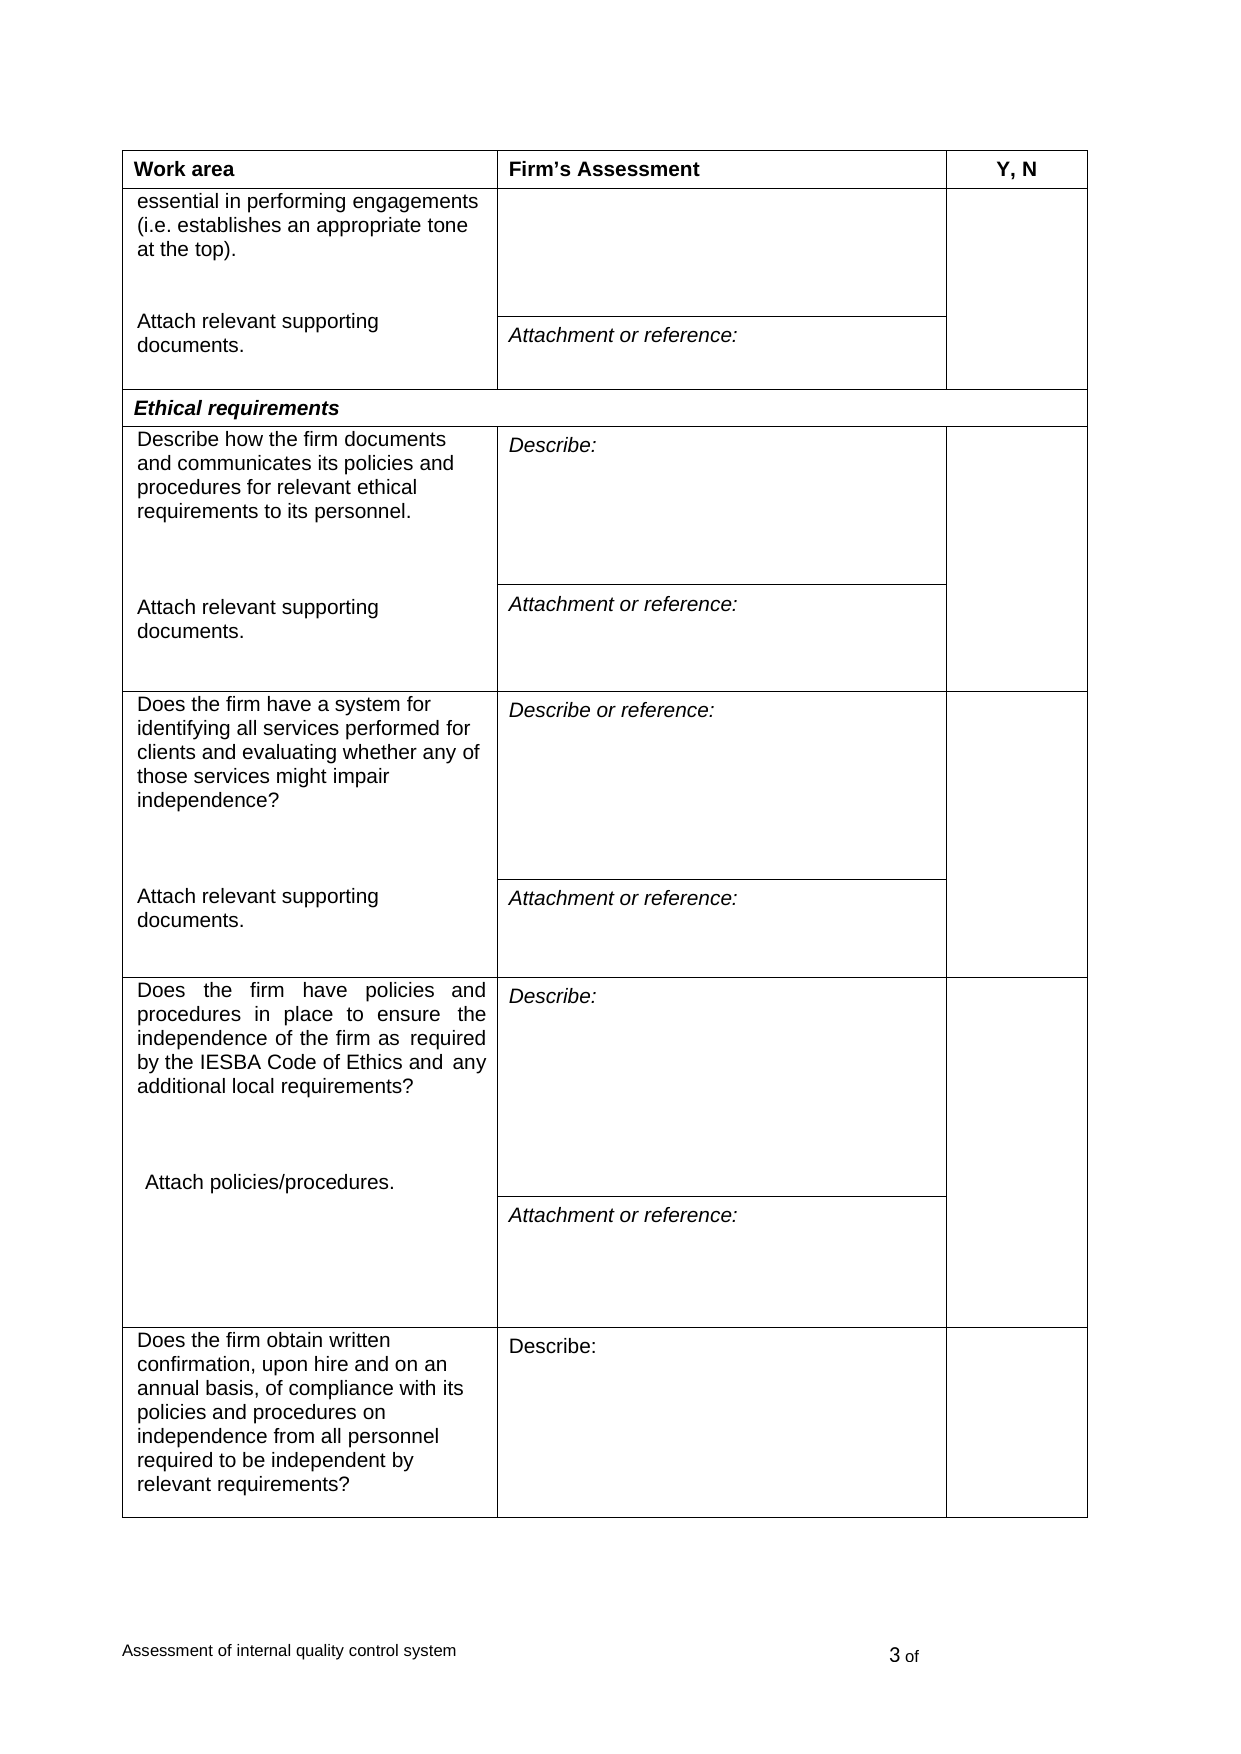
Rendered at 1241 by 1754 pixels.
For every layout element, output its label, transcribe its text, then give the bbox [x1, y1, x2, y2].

table_cell Attachment or reference: [498, 317, 946, 389]
table_cell Describe: [498, 1328, 946, 1517]
table_cell Describe or reference: [498, 692, 946, 879]
table_cell [498, 189, 946, 316]
table_cell essential in performing engagements (i.e. establishes an appropriate tone at the top). Attach relevant supporting documents. [123, 189, 497, 389]
table_cell Does the firm have a system for identifying all services performed for clients and evaluating whether any of those services might impair independence? Attach relevant supporting documents. [123, 692, 497, 977]
table_cell Does the firm obtain written confirmation, upon hire and on an annual basis, of compliance with its policies and procedures on independence from all personnel required to be independent by relevant requirements? [123, 1328, 497, 1517]
table_cell [947, 1328, 1087, 1517]
table_cell Attachment or reference: [498, 585, 946, 691]
table_cell [947, 427, 1087, 691]
table_header Work area [123, 151, 497, 188]
table_cell [947, 978, 1087, 1327]
table_cell Attachment or reference: [498, 1197, 946, 1327]
table_cell [947, 692, 1087, 977]
table_header Firm’s Assessment [498, 151, 946, 188]
table_cell Ethical requirements [123, 390, 1087, 426]
table_cell [947, 189, 1087, 389]
table_header Y, N [947, 151, 1087, 188]
table_cell Describe: [498, 427, 946, 584]
table_cell Attachment or reference: [498, 880, 946, 977]
table_cell Does the firm have policies and procedures in place to ensure the independence of the firm as required by the IESBA Code of Ethics and any additional local requirements? Attach policies/procedures. [123, 978, 497, 1327]
table_cell Describe how the firm documents and communicates its policies and procedures for relevant ethical requirements to its personnel. Attach relevant supporting documents. [123, 427, 497, 691]
table_cell Describe: [498, 978, 946, 1196]
